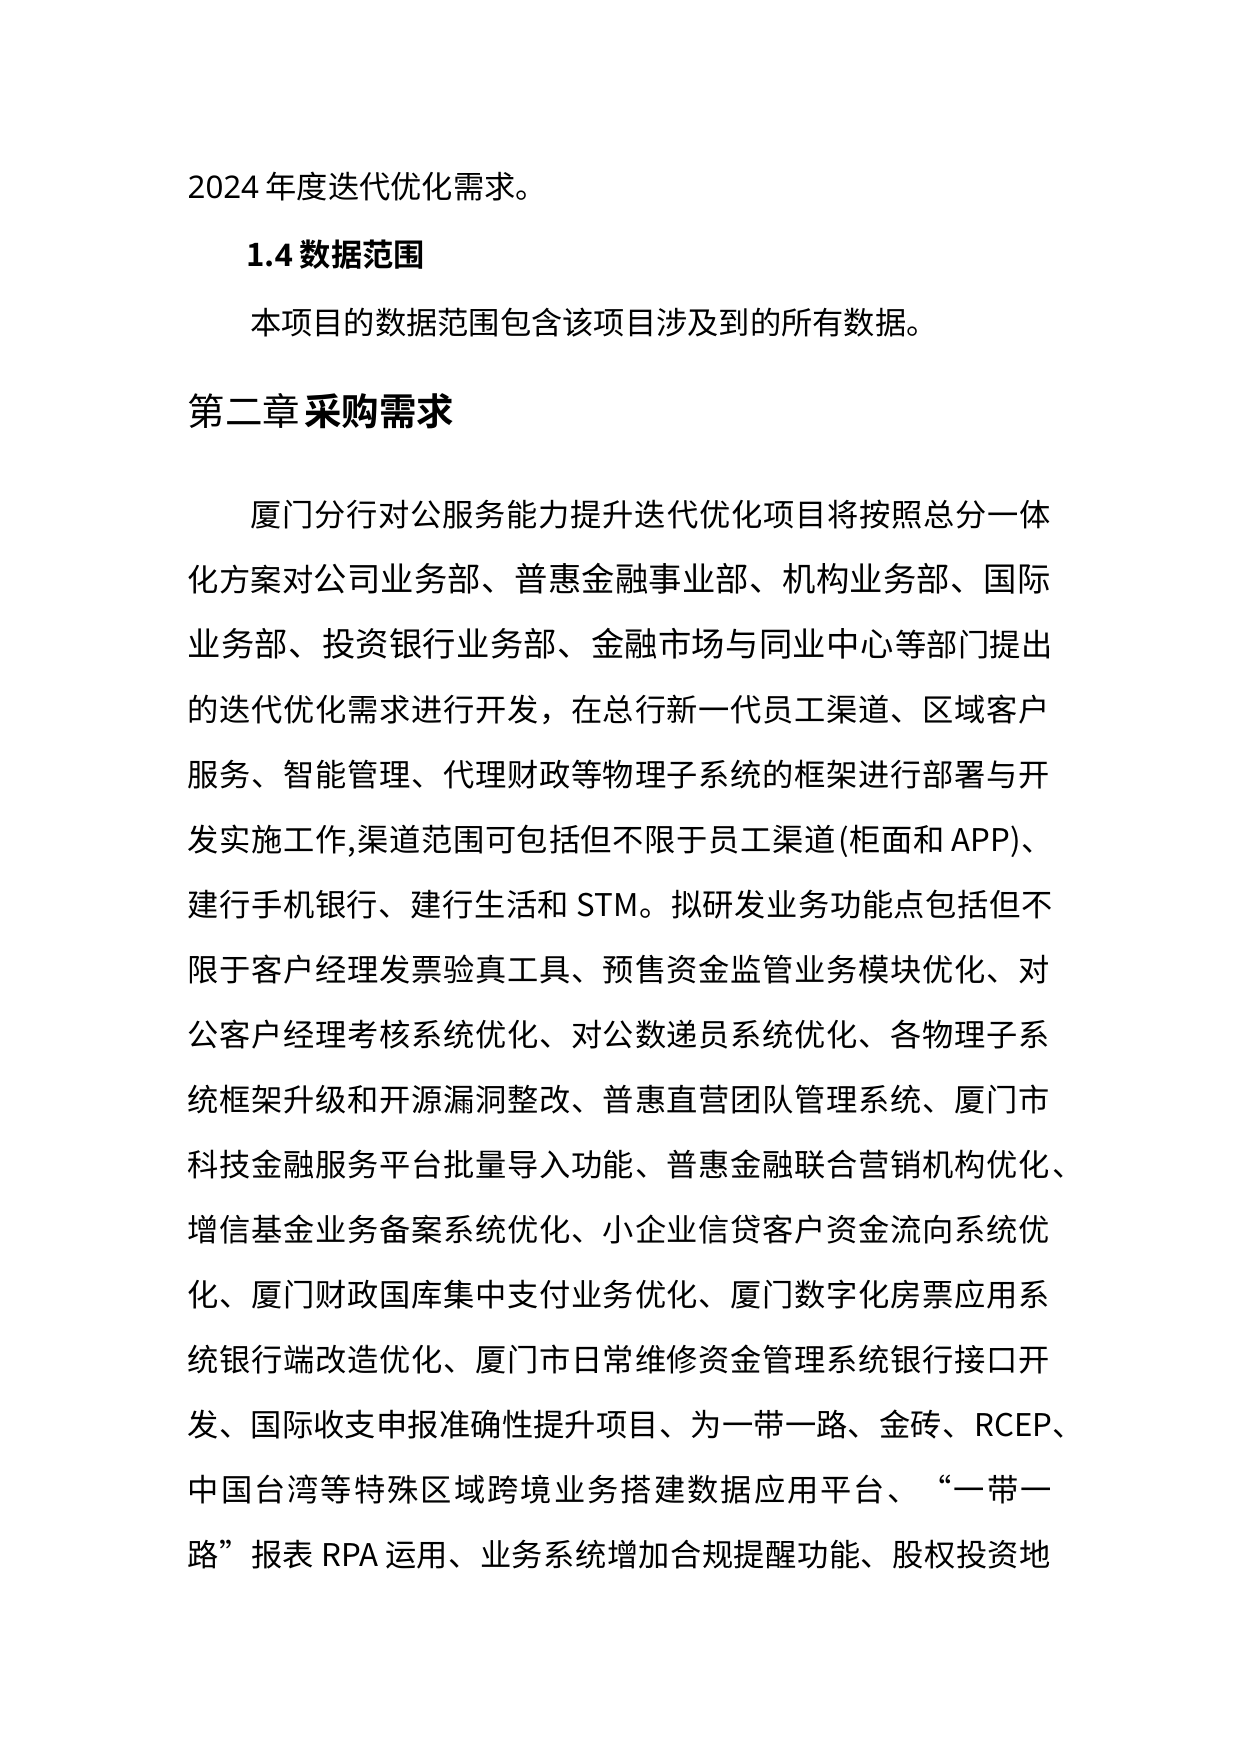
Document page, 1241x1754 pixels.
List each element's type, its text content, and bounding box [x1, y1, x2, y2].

text 本项目的数据范围包含该项目涉及到的所有数据。 [187, 298, 1053, 343]
text 1.4 数据范围 [246, 230, 1053, 276]
list 采购需求 [187, 382, 1053, 437]
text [187, 480, 1053, 1585]
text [187, 162, 1053, 207]
